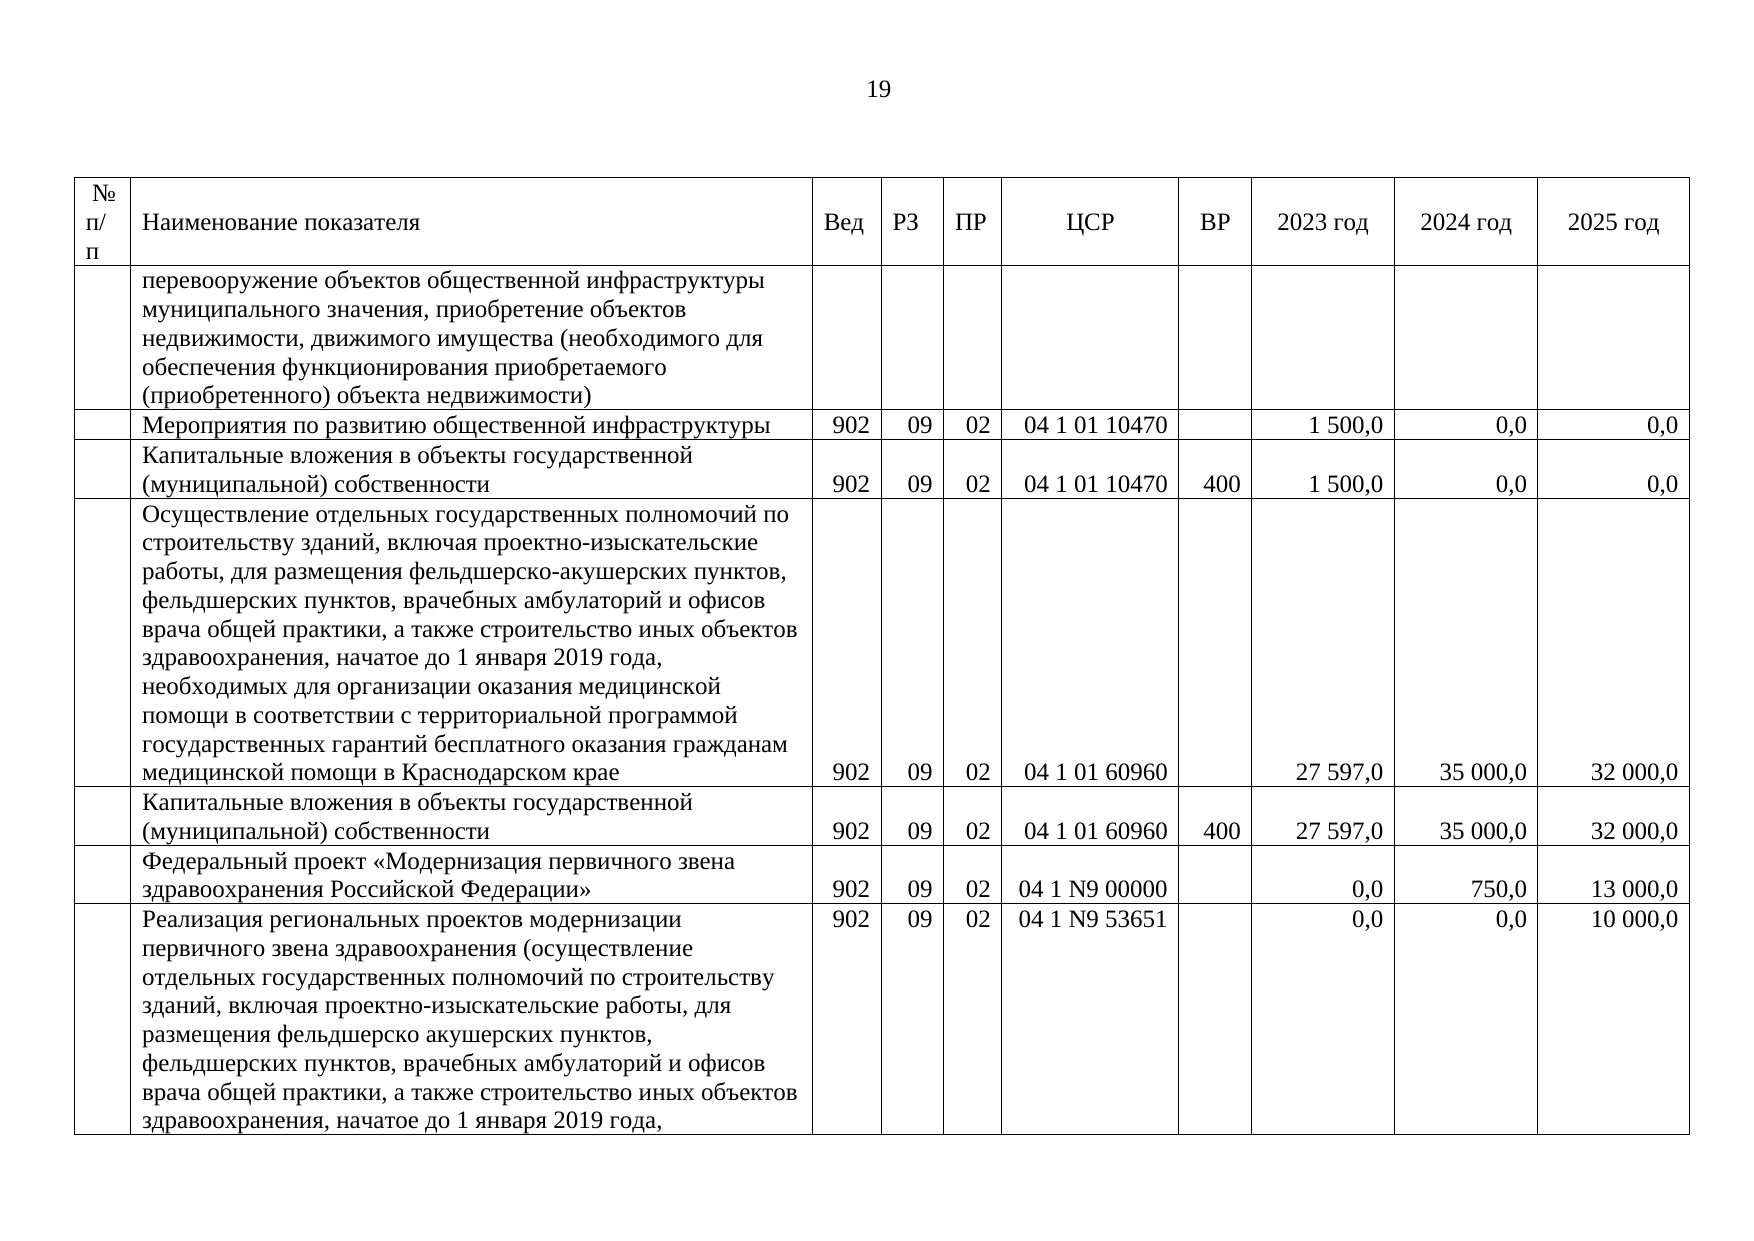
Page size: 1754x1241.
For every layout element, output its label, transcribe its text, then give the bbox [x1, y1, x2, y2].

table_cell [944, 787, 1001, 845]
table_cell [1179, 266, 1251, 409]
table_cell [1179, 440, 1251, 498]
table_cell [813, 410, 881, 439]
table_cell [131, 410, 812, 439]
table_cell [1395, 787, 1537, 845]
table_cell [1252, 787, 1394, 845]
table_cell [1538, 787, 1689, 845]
table_header ВР [1179, 178, 1251, 264]
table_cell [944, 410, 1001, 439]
table_header 2024 год [1395, 178, 1537, 264]
table_header РЗ [882, 178, 943, 264]
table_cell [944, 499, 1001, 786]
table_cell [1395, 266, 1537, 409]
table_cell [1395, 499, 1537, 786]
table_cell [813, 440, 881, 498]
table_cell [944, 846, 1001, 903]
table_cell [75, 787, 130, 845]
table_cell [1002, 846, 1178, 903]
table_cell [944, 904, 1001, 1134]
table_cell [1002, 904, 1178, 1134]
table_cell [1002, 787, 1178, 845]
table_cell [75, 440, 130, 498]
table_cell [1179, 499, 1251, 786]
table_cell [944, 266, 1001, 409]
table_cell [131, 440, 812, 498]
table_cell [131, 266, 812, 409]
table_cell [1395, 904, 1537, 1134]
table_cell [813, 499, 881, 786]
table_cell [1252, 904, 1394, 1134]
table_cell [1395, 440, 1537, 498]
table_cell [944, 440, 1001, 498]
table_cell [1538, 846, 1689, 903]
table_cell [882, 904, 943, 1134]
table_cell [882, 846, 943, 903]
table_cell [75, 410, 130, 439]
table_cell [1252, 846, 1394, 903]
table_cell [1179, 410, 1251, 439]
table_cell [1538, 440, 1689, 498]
table_header 2023 год [1252, 178, 1394, 264]
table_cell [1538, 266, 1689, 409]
table_header ПР [944, 178, 1001, 264]
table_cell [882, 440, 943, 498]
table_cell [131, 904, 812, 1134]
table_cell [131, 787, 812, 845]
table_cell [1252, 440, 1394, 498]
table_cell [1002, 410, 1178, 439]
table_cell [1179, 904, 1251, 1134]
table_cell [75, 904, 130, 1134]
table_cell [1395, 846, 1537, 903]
table_header № п/п [75, 178, 130, 264]
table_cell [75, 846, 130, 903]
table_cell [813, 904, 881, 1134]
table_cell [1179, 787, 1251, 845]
table_header Наименование показателя [131, 178, 812, 264]
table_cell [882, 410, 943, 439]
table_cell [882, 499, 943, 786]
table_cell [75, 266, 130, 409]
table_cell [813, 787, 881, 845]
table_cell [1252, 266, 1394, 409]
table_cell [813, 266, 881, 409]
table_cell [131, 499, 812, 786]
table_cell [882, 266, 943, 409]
table_header ЦСР [1002, 178, 1178, 264]
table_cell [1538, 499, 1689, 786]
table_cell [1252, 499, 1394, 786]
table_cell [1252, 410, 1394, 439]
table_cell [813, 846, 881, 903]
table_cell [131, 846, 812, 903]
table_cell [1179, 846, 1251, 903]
table_header 2025 год [1538, 178, 1689, 264]
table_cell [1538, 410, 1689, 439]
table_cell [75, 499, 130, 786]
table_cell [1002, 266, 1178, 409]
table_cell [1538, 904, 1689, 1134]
table_header Вед [813, 178, 881, 264]
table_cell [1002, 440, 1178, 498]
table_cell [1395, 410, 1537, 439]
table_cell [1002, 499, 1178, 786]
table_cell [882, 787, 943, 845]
